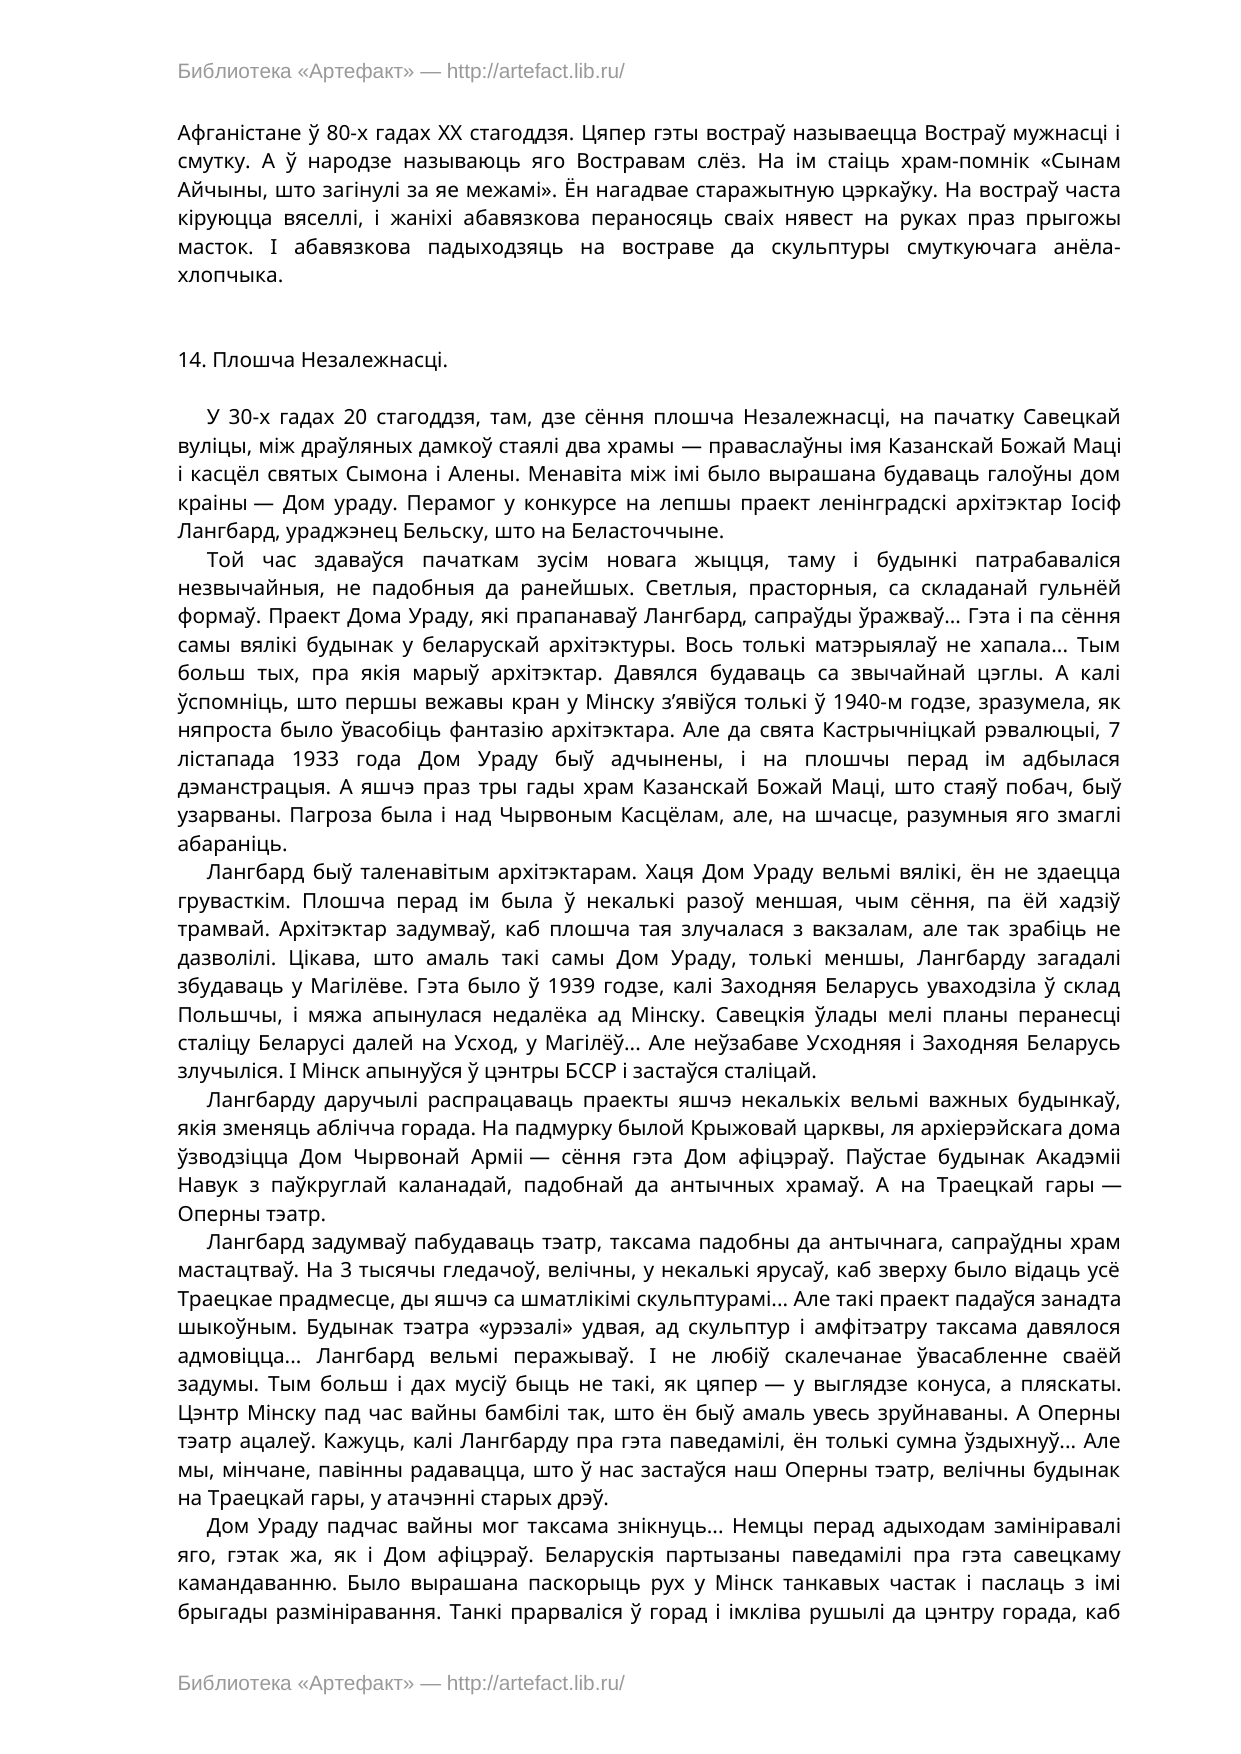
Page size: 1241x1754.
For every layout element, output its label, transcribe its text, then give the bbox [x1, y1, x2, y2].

text Лангбарду даручылі распрацаваць праекты яшчэ некалькіх вельмі важных будынкаў, якія зменяць аблічча горада. На падмурку былой Крыжовай царквы, ля архіерэйскага дома ўзводзіцца Дом Чырвонай Арміі — сёння гэта Дом афіцэраў. Паўстае будынак Акадэміі Навук з паўкруглай каланадай, падобнай да антычных храмаў. А на Траецкай гары — Оперны тэатр. [177, 1085, 1122, 1227]
text Лангбард быў таленавітым архітэктарам. Хаця Дом Ураду вельмі вялікі, ён не здаецца грувасткім. Плошча перад ім была ў некалькі разоў меншая, чым сёння, па ёй хадзіў трамвай. Архітэктар задумваў, каб плошча тая злучалася з вакзалам, але так зрабіць не дазволілі. Цікава, што амаль такі самы Дом Ураду, толькі меншы, Лангбарду загадалі збудаваць у Магілёве. Гэта было ў 1939 годзе, калі Заходняя Беларусь уваходзіла ў склад Польшчы, і мяжа апынулася недалёка ад Мінску. Савецкія ўлады мелі планы перанесці сталіцу Беларусі далей на Усход, у Магілёў... Але неўзабаве Усходняя і Заходняя Беларусь злучыліся. І Мінск апынуўся ў цэнтры БССР і застаўся сталіцай. [177, 857, 1122, 1085]
text Лангбард задумваў пабудаваць тэатр, таксама падобны да антычнага, сапраўдны храм мастацтваў. На 3 тысячы гледачоў, велічны, у некалькі ярусаў, каб зверху было відаць усё Траецкае прадмесце, ды яшчэ са шматлікімі скульптурамі... Але такі праект падаўся занадта шыкоўным. Будынак тэатра «урэзалі» удвая, ад скульптур і амфітэатру таксама давялося адмовіцца... Лангбард вельмі перажываў. І не любіў скалечанае ўвасабленне сваёй задумы. Тым больш і дах мусіў быць не такі, як цяпер — у выглядзе конуса, а пляскаты. Цэнтр Мінску пад час вайны бамбілі так, што ён быў амаль увесь зруйнаваны. А Оперны тэатр ацалеў. Кажуць, калі Лангбарду пра гэта паведамілі, ён толькі сумна ўздыхнуў... Але мы, мінчане, павінны радавацца, што ў нас застаўся наш Оперны тэатр, велічны будынак на Траецкай гары, у атачэнні старых дрэў. [177, 1227, 1122, 1512]
text Той час здаваўся пачаткам зусім новага жыцця, таму і будынкі патрабаваліся незвычайныя, не падобныя да ранейшых. Светлыя, прасторныя, са складанай гульнёй формаў. Праект Дома Ураду, які прапанаваў Лангбард, сапраўды ўражваў... Гэта і па сёння самы вялікі будынак у беларускай архітэктуры. Вось толькі матэрыялаў не хапала... Тым больш тых, пра якія марыў архітэктар. Давялся будаваць са звычайнай цэглы. А калі ўспомніць, што першы вежавы кран у Мінску з’явіўся толькі ў 1940-м годзе, зразумела, як няпроста было ўвасобіць фантазію архітэктара. Але да свята Кастрычніцкай рэвалюцыі, 7 лістапада 1933 года Дом Ураду быў адчынены, і на плошчы перад ім адбылася дэманстрацыя. А яшчэ праз тры гады храм Казанскай Божай Маці, што стаяў побач, быў узарваны. Пагроза была і над Чырвоным Касцёлам, але, на шчасце, разумныя яго змаглі абараніць. [177, 545, 1122, 857]
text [177, 1512, 1122, 1625]
text У 30-х гадах 20 стагоддзя, там, дзе сёння плошча Незалежнасці, на пачатку Савецкай вуліцы, між драўляных дамкоў стаялі два храмы — праваслаўны імя Казанскай Божай Маці і касцёл святых Сымона і Алены. Менавіта між імі было вырашана будаваць галоўны дом краіны — Дом ураду. Перамог у конкурсе на лепшы праект ленінградскі архітэктар Іосіф Лангбард, ураджэнец Бельску, што на Беласточчыне. [177, 402, 1122, 545]
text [177, 118, 1122, 289]
subtitle 14. Плошча Незалежнасці. [177, 346, 1122, 374]
